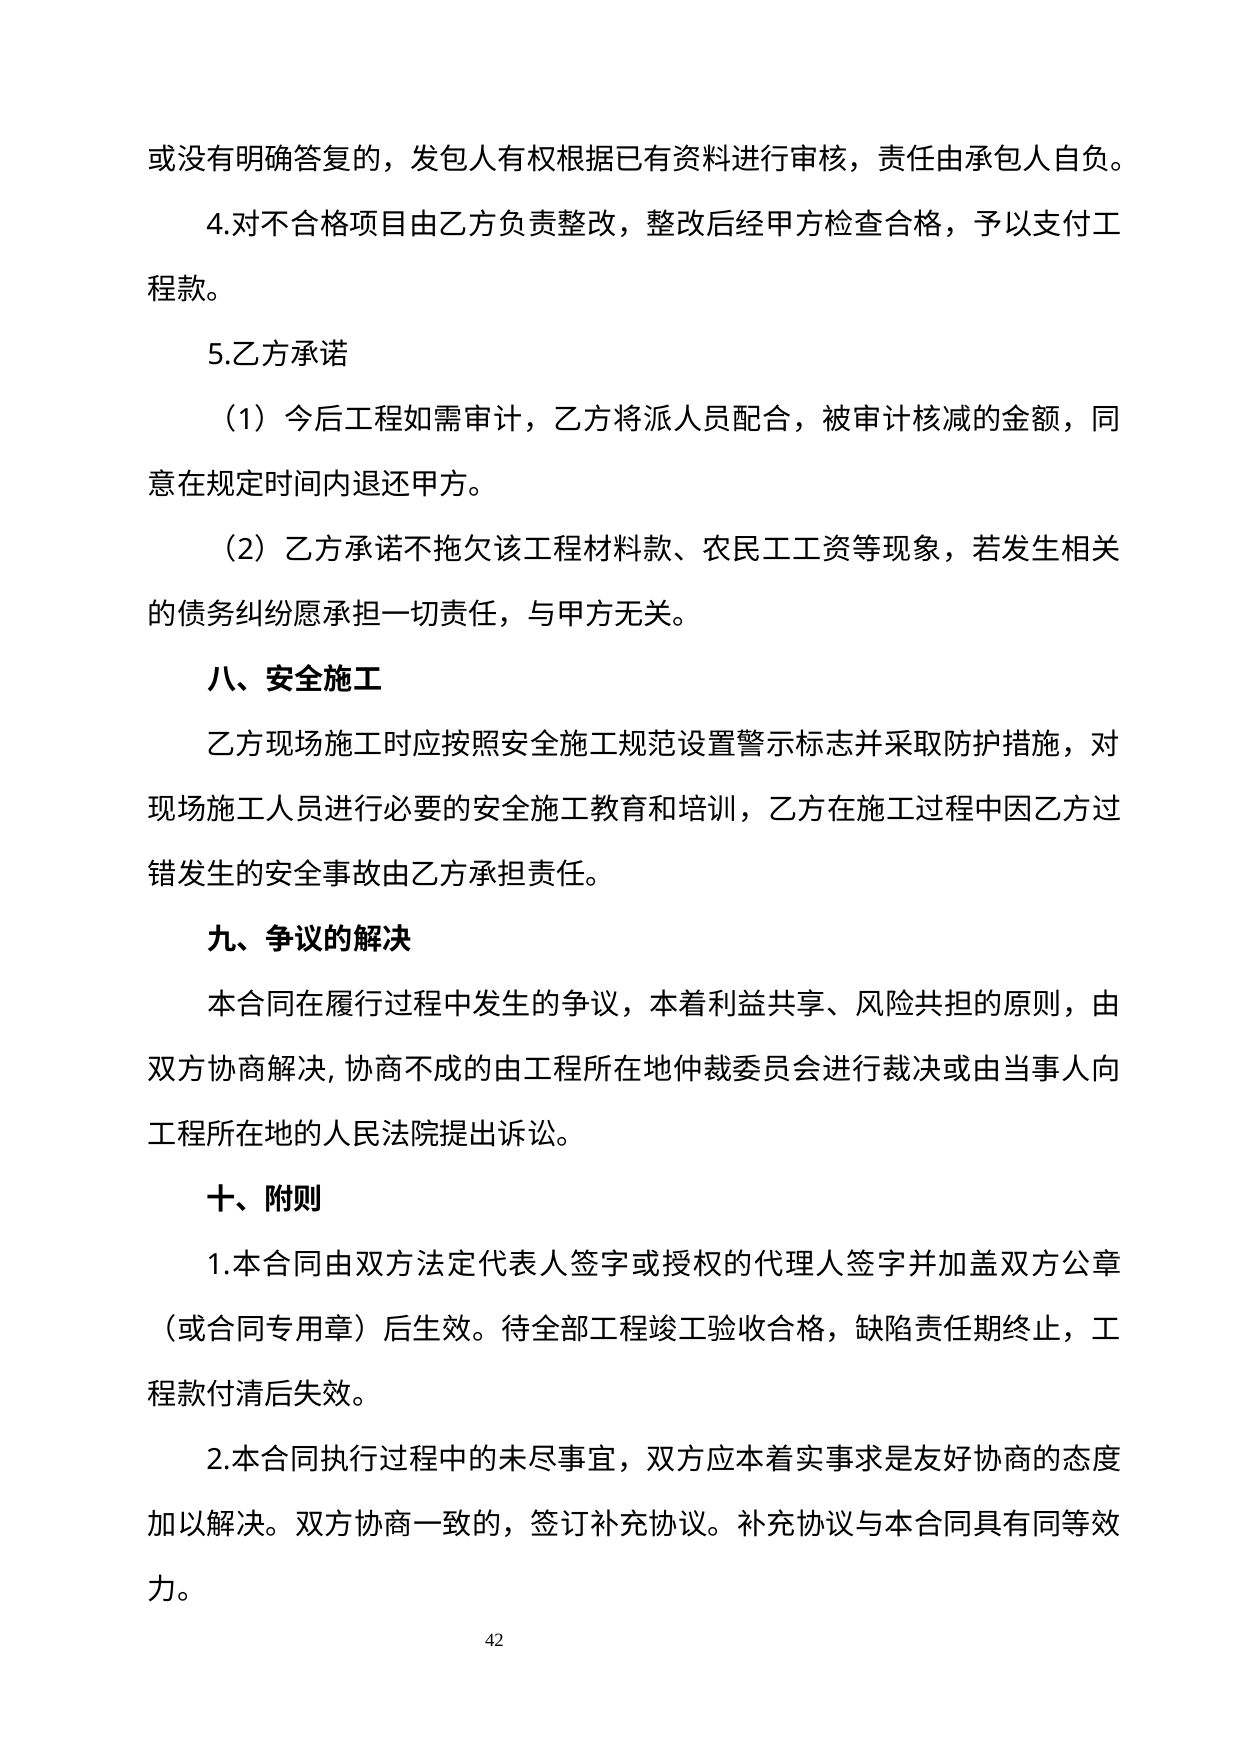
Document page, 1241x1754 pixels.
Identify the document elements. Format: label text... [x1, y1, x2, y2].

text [148, 124, 1122, 189]
text 1.本合同由双方法定代表人签字或授权的代理人签字并加盖双方公章（或合同专用章）后生效。待全部工程竣工验收合格，缺陷责任期终止，工程款付清后失效。 [148, 1229, 1122, 1424]
text （1）今后工程如需审计，乙方将派人员配合，被审计核减的金额，同意在规定时间内退还甲方。 [148, 384, 1122, 514]
text 2.本合同执行过程中的未尽事宜，双方应本着实事求是友好协商的态度加以解决。双方协商一致的，签订补充协议。补充协议与本合同具有同等效力。 [148, 1424, 1122, 1619]
text 5.乙方承诺 [148, 319, 1122, 384]
text 本合同在履行过程中发生的争议，本着利益共享、风险共担的原则，由双方协商解决, 协商不成的由工程所在地仲裁委员会进行裁决或由当事人向工程所在地的人民法院提出诉讼。 [148, 969, 1122, 1164]
text 八、安全施工 [148, 644, 1122, 709]
list 十、附则 [148, 1164, 1122, 1229]
list 4.对不合格项目由乙方负责整改，整改后经甲方检查合格，予以支付工程款。 [148, 189, 1122, 319]
text （2）乙方承诺不拖欠该工程材料款、农民工工资等现象，若发生相关的债务纠纷愿承担一切责任，与甲方无关。 [148, 514, 1122, 644]
text 九、争议的解决 [148, 904, 1122, 969]
text 乙方现场施工时应按照安全施工规范设置警示标志并采取防护措施，对现场施工人员进行必要的安全施工教育和培训，乙方在施工过程中因乙方过错发生的安全事故由乙方承担责任。 [148, 709, 1122, 904]
